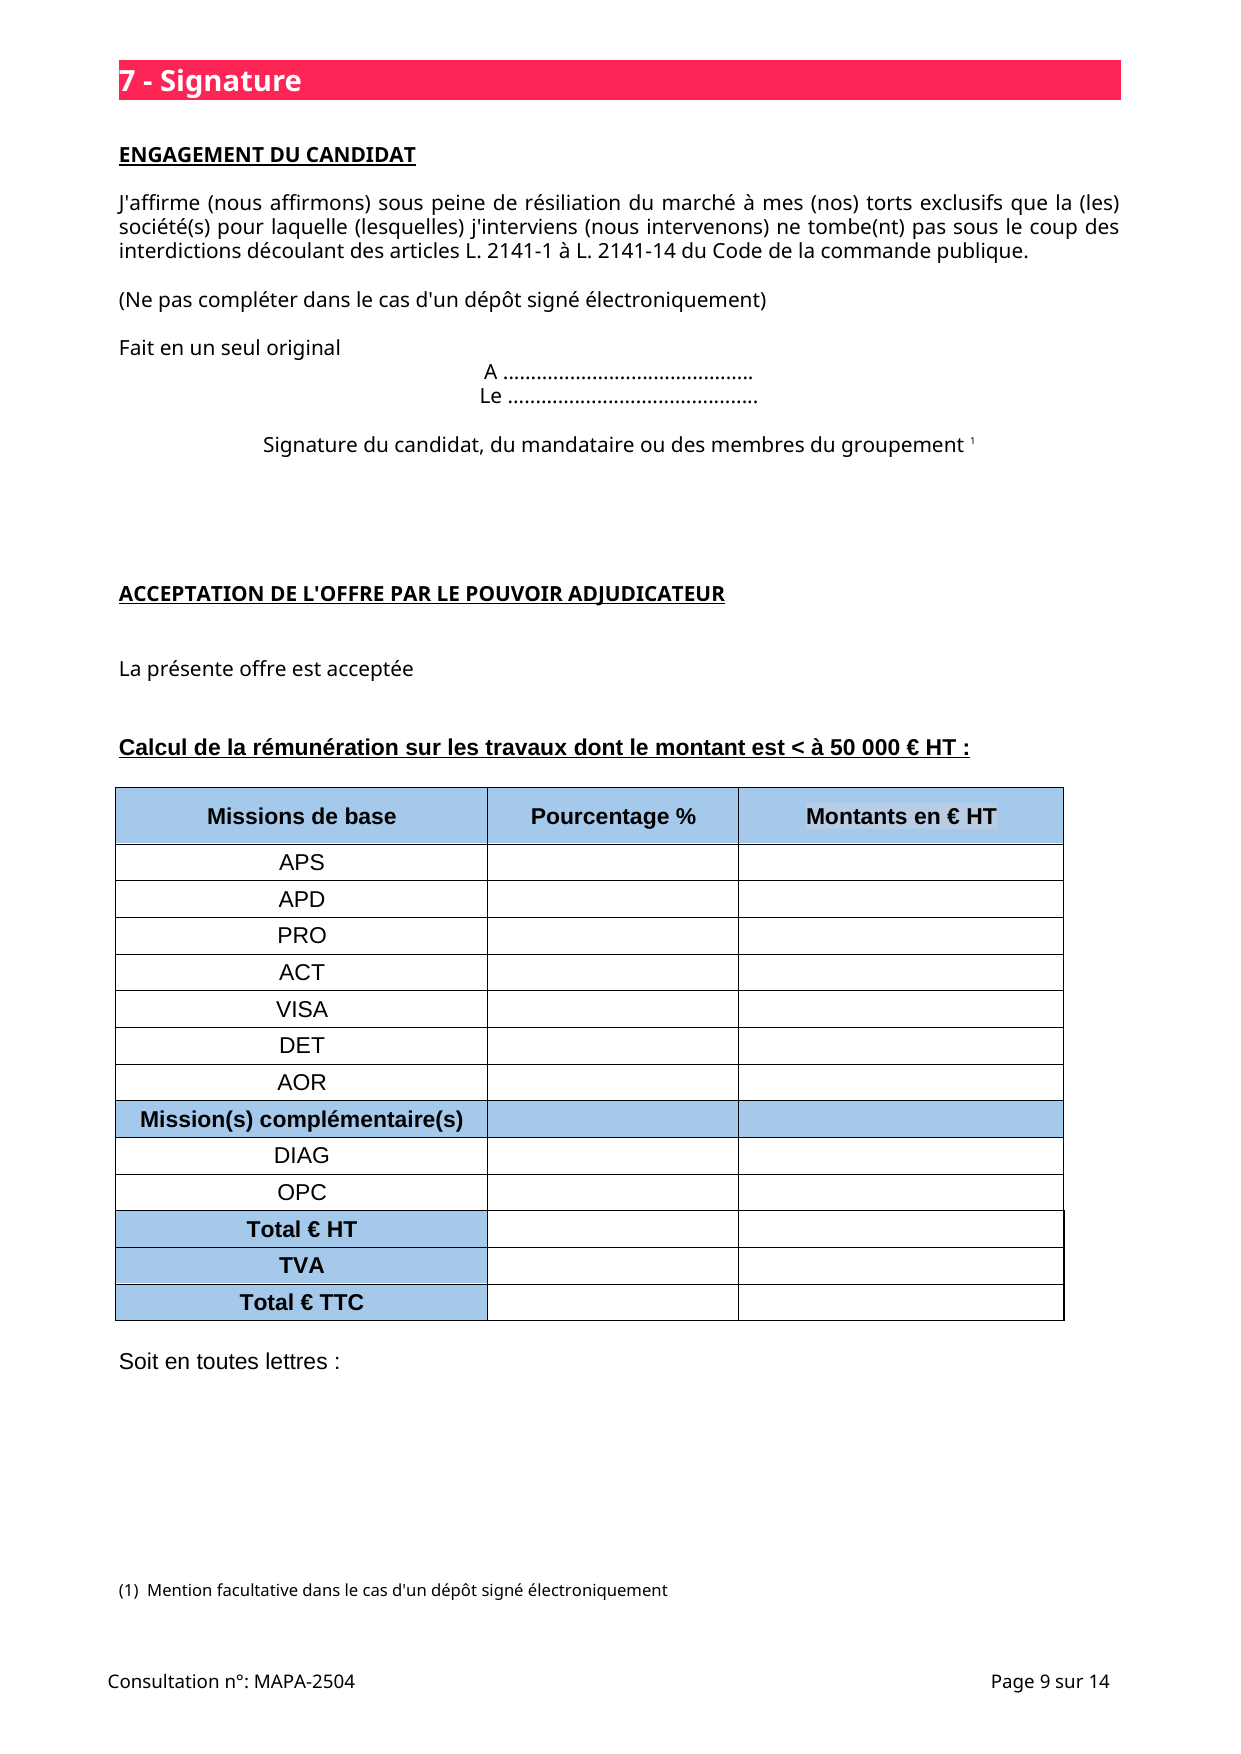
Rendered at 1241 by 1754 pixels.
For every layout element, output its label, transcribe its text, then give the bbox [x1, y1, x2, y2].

table_cell [739, 881, 1063, 917]
table_cell [488, 991, 738, 1027]
text (Ne pas compléter dans le cas d'un dépôt signé électroniquement) [119, 288, 1121, 312]
text Le ............................................. [119, 385, 1119, 409]
table_cell [739, 1211, 1063, 1247]
table_cell [739, 1248, 1063, 1283]
table_cell Montants en € HT [739, 788, 1063, 843]
text Fait en un seul original [119, 336, 1121, 361]
table_header Calcul de la rémunération sur les travaux dont le montant est < à 50 000 € HT : [116, 734, 1064, 787]
table_cell [488, 1028, 738, 1063]
table_cell [739, 845, 1063, 880]
table_cell [739, 918, 1063, 953]
text La présente offre est acceptée [119, 657, 1121, 681]
table_cell DIAG [116, 1138, 487, 1173]
table_cell [739, 1175, 1063, 1210]
table_cell [488, 1065, 738, 1100]
table_cell [739, 1285, 1063, 1320]
text ACCEPTATION DE L'OFFRE PAR LE POUVOIR ADJUDICATEUR [119, 579, 1121, 607]
table_cell Total € HT [116, 1211, 487, 1247]
table_cell VISA [116, 991, 487, 1027]
text J'affirme (nous affirmons) sous peine de résiliation du marché à mes (nos) torts exclusifs que la (les) société(s) pour laquelle (lesquelles) j'interviens (nous intervenons) ne tombe(nt) pas sous le coup des interdictions découlant des articles L. 2141-1 à L. 2141-14 du Code de la commande publique. [119, 191, 1121, 264]
table_cell [488, 1248, 738, 1283]
table_cell TVA [116, 1248, 487, 1283]
table_cell AOR [116, 1065, 487, 1100]
table_cell APD [116, 881, 487, 917]
table_cell [739, 1065, 1063, 1100]
table_cell Total € TTC [116, 1285, 487, 1320]
table_cell [488, 1175, 738, 1210]
table_cell Mission(s) complémentaire(s) [116, 1101, 487, 1137]
table_cell [488, 1211, 738, 1247]
table_cell [739, 1028, 1063, 1063]
table_cell [488, 881, 738, 917]
subtitle 7 - Signature [119, 60, 1121, 100]
table_cell [488, 845, 738, 880]
table_cell Missions de base [116, 788, 487, 843]
table_cell OPC [116, 1175, 487, 1210]
table_cell [739, 1138, 1063, 1173]
table_cell DET [116, 1028, 487, 1063]
text Signature du candidat, du mandataire ou des membres du groupement 1 [119, 433, 1119, 457]
table_cell [739, 991, 1063, 1027]
table_cell [488, 1101, 738, 1137]
text A ............................................. [119, 361, 1119, 385]
table_cell [488, 918, 738, 953]
table_cell APS [116, 845, 487, 880]
table_cell Pourcentage % [488, 788, 738, 843]
text ENGAGEMENT DU CANDIDAT [119, 143, 1121, 167]
table_cell PRO [116, 918, 487, 953]
table_cell ACT [116, 955, 487, 990]
table_cell [488, 1285, 738, 1320]
table_cell [739, 1101, 1063, 1137]
text Soit en toutes lettres : [119, 1348, 1121, 1374]
table_cell [739, 955, 1063, 990]
table_cell [488, 955, 738, 990]
table_cell [488, 1138, 738, 1173]
